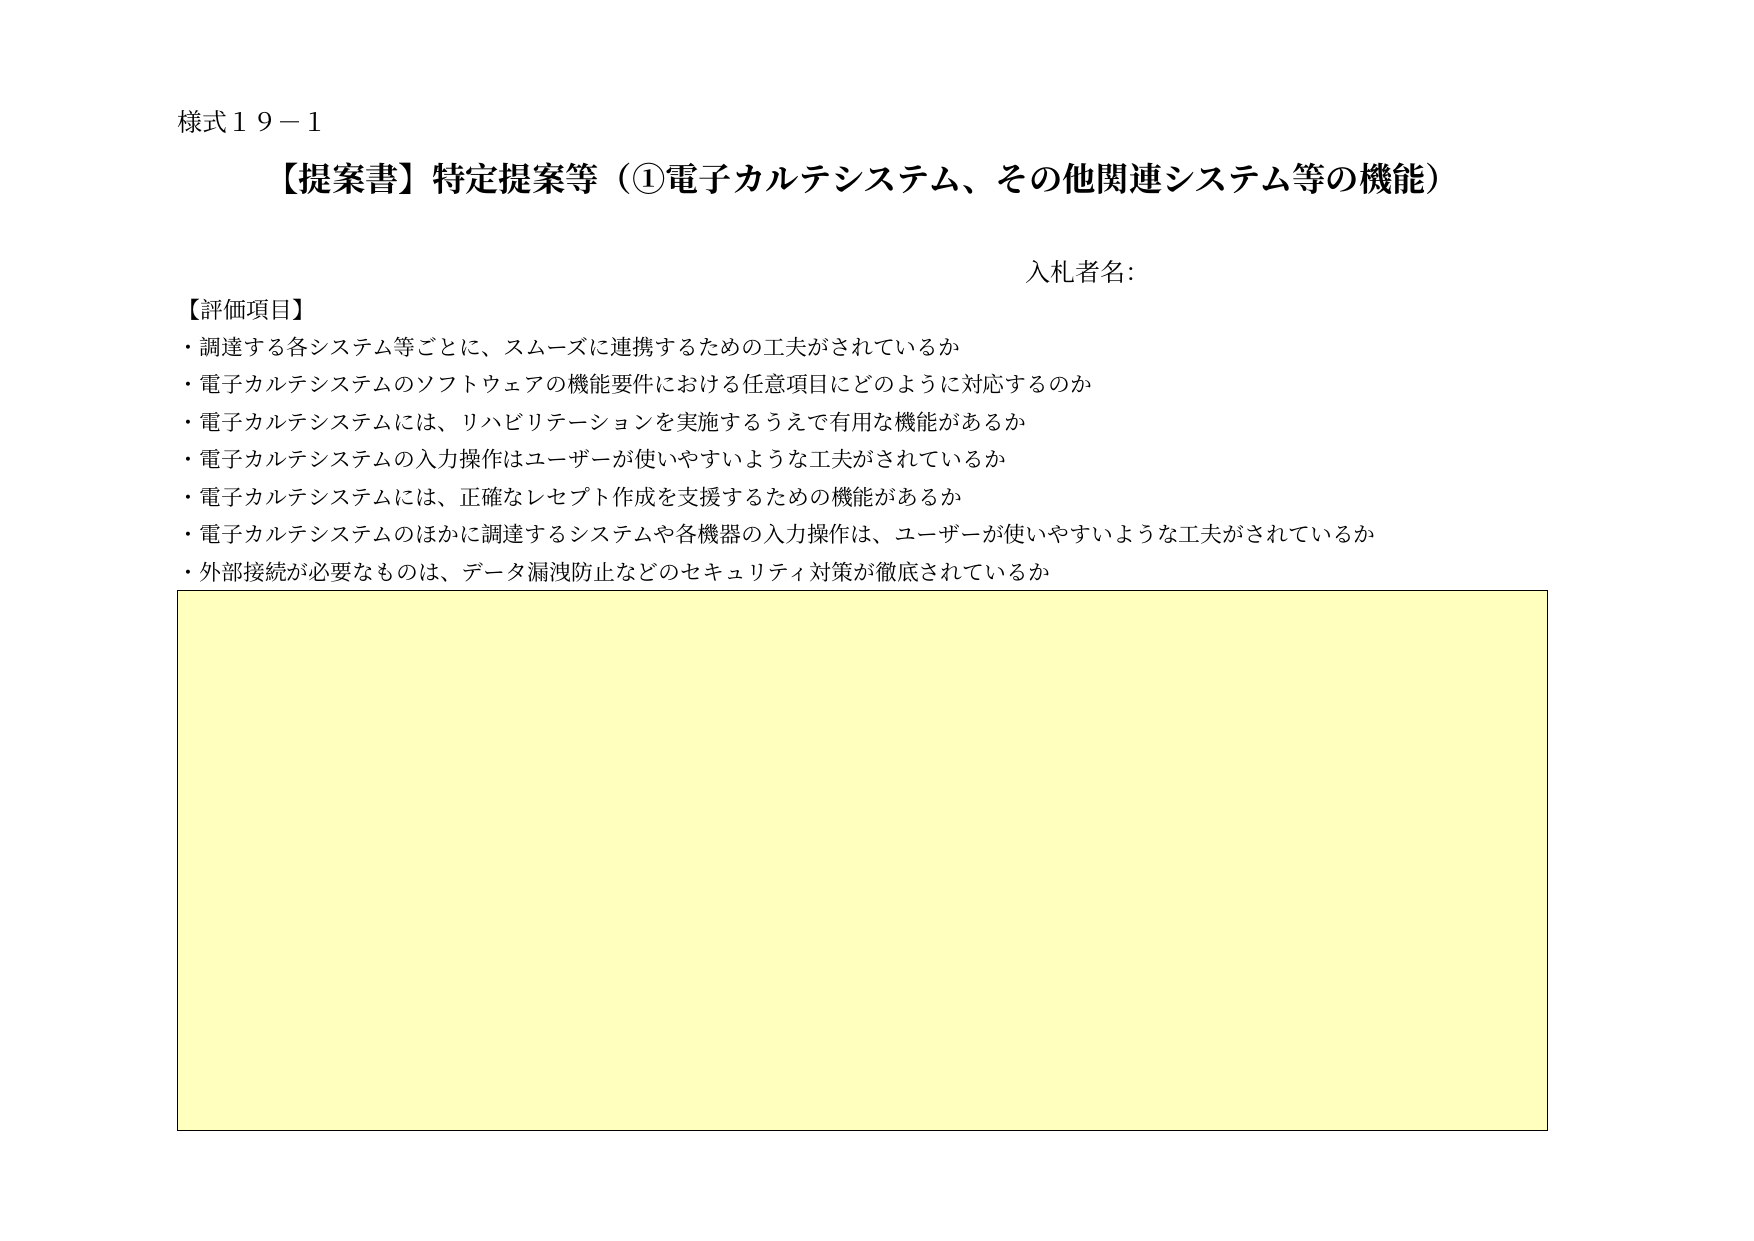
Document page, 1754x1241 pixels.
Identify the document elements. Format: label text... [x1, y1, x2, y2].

text ・調達する各システム等ごとに、スムーズに連携するための工夫がされているか [177, 327, 1547, 365]
text ・電子カルテシステムには、正確なレセプト作成を支援するための機能があるか [177, 477, 1547, 515]
table_header [178, 591, 1547, 1130]
text 【評価項目】 [177, 290, 1547, 327]
text ・電子カルテシステムの入力操作はユーザーが使いやすいような工夫がされているか [177, 440, 1547, 477]
text ・電子カルテシステムのソフトウェアの機能要件における任意項目にどのように対応するのか [177, 365, 1547, 402]
text ・電子カルテシステムのほかに調達するシステムや各機器の入力操作は、ユーザーが使いやすいような工夫がされているか [177, 515, 1547, 552]
text ・電子カルテシステムには、リハビリテーションを実施するうえで有用な機能があるか [177, 402, 1547, 440]
text 様式１９－１ [177, 102, 1547, 140]
text 入札者名： [177, 252, 1547, 290]
text ・外部接続が必要なものは、データ漏洩防止などのセキュリティ対策が徹底されているか [177, 552, 1547, 590]
text 【提案書】特定提案等（①電子カルテシステム、その他関連システム等の機能） [177, 140, 1547, 215]
